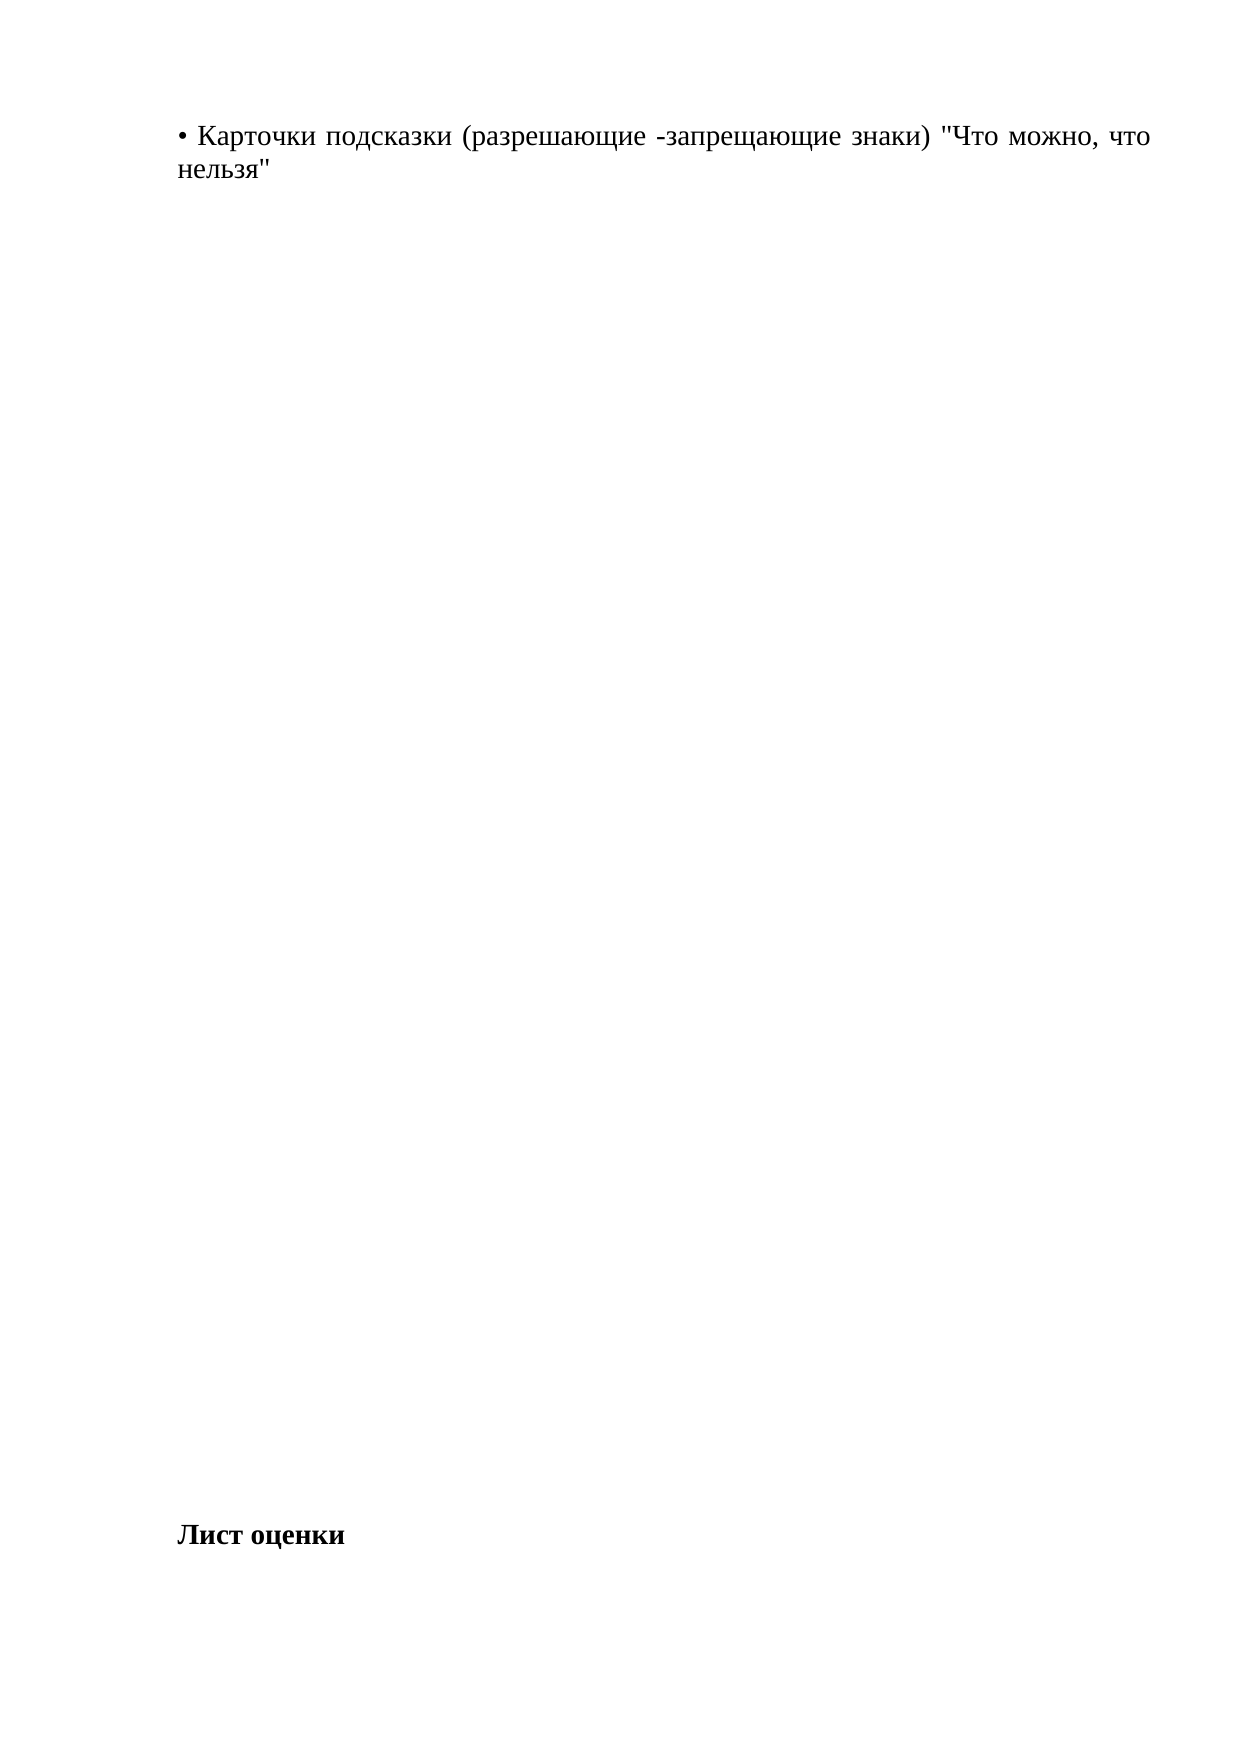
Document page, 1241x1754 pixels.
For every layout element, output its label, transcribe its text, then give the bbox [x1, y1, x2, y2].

text • Карточки подсказки (разрешающие -запрещающие знаки) "Что можно, что нельзя" [177, 118, 1152, 185]
text Лист оценки [177, 1517, 1152, 1550]
